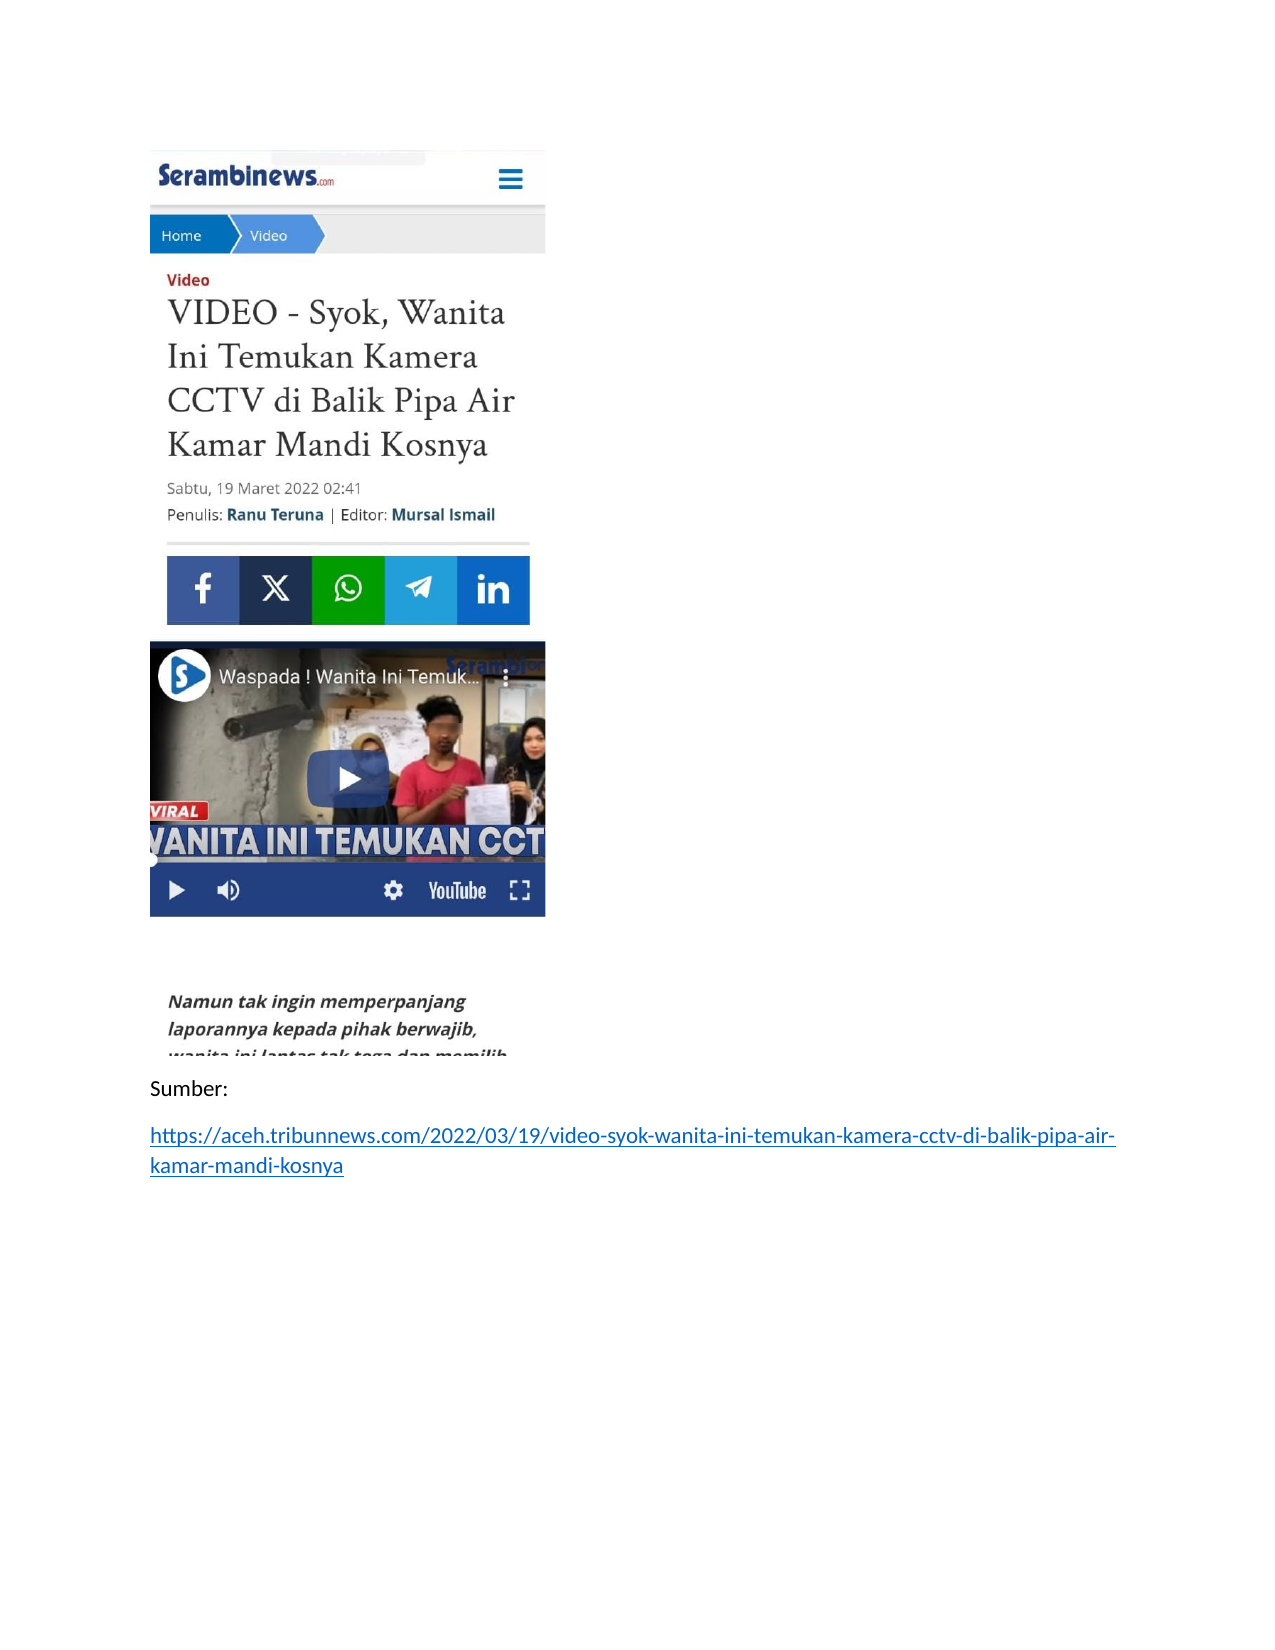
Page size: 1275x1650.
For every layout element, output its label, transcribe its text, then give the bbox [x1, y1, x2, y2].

text https://aceh.tribunnews.com/2022/03/19/video-syok-wanita-ini-temukan-kamera-cctv-di-balik-pipa-air-kamar-mandi-kosnya [150, 1121, 1125, 1180]
picture [150, 150, 546, 1056]
text Sumber: [150, 1074, 1125, 1103]
